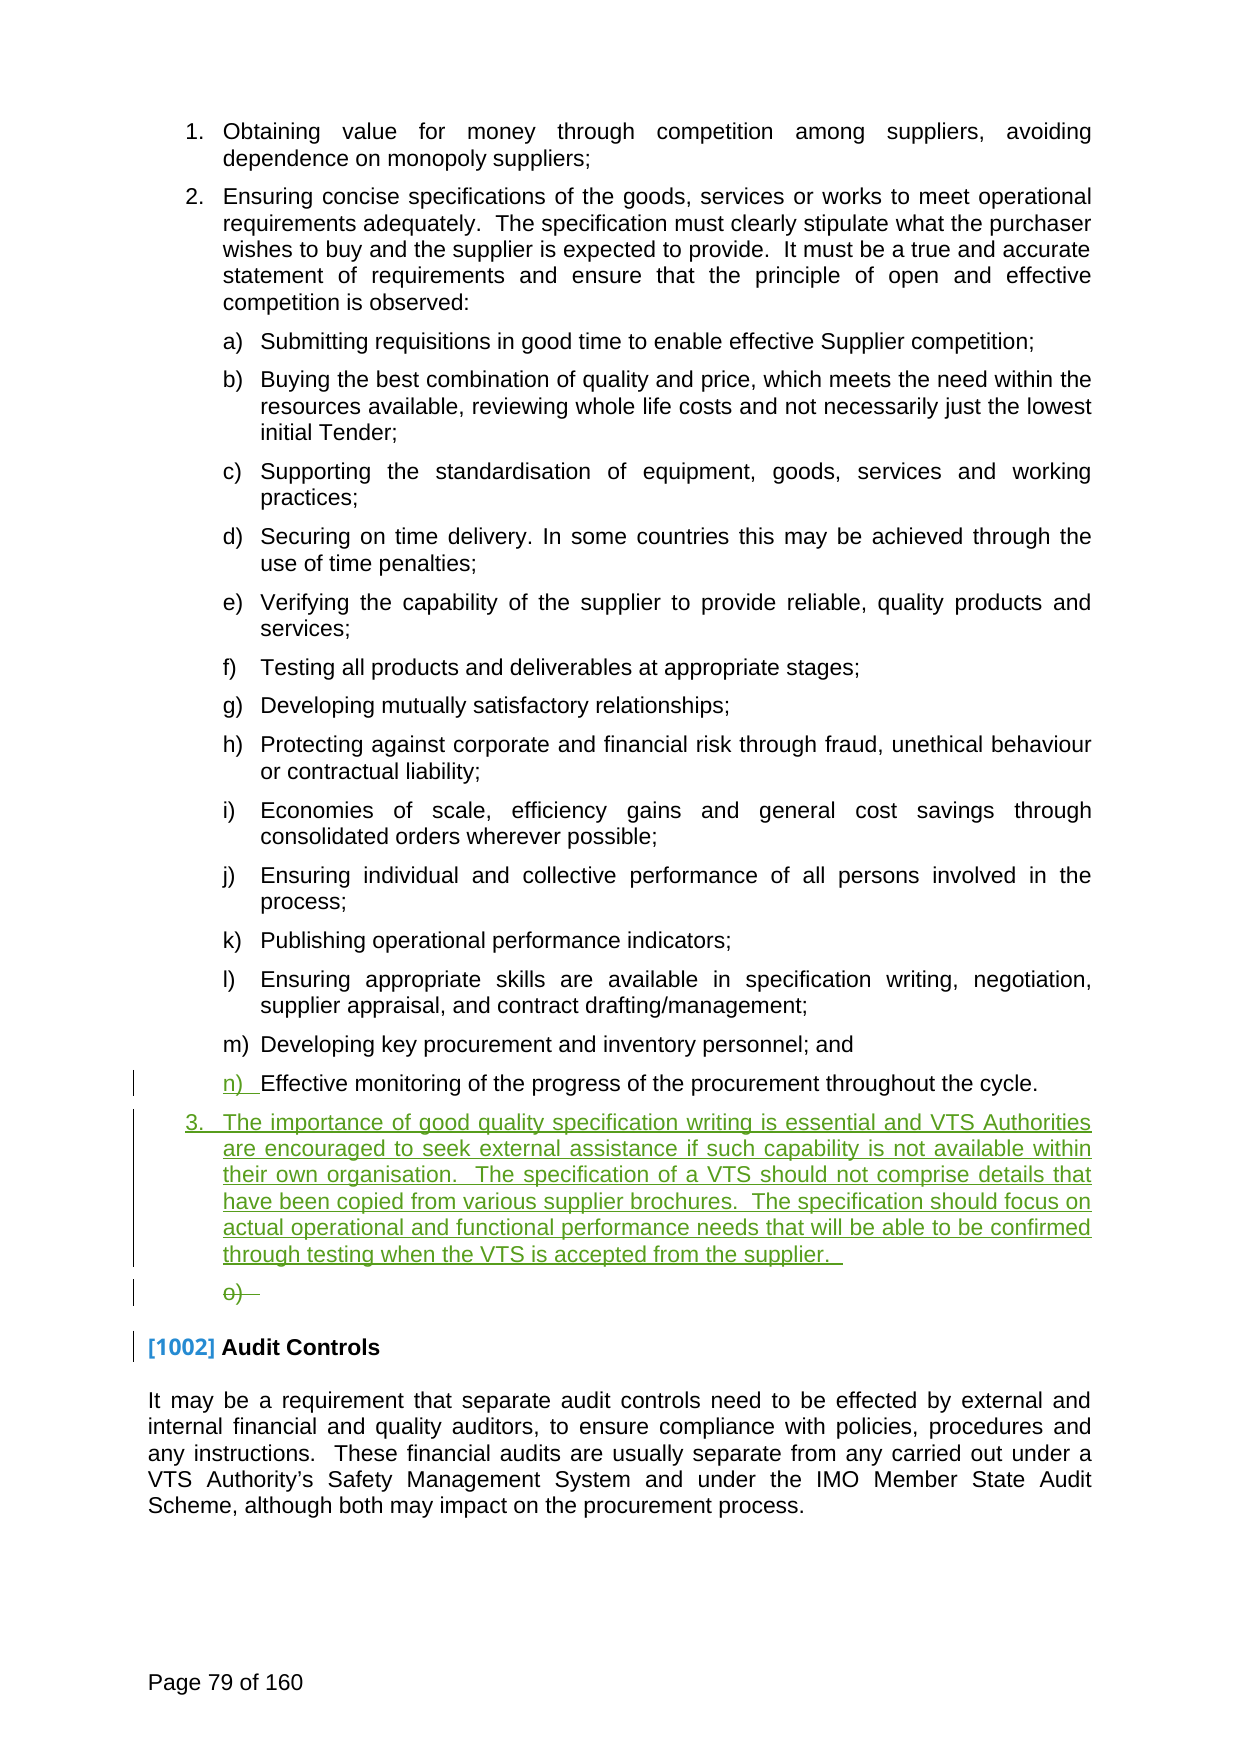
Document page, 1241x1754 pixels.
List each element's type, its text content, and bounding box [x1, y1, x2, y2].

subtitle Audit Controls [148, 1331, 1092, 1362]
list Protecting against corporate and financial risk through fraud, unethical behaviour or contractual liability; [223, 731, 1092, 784]
list Testing all products and deliverables at appropriate stages; [223, 654, 1092, 680]
list Effective monitoring of the progress of the procurement throughout the cycle. [223, 1070, 1092, 1096]
list Publishing operational performance indicators; [223, 927, 1092, 953]
list Developing key procurement and inventory personnel; and [223, 1031, 1092, 1057]
list Developing mutually satisfactory relationships; [223, 692, 1092, 719]
list Supporting the standardisation of equipment, goods, services and working practices; [223, 458, 1092, 511]
list Obtaining value for money through competition among suppliers, avoiding dependence on monopoly suppliers; [185, 118, 1092, 171]
list Verifying the capability of the supplier to provide reliable, quality products and services; [223, 588, 1092, 641]
list Ensuring concise specifications of the goods, services or works to meet operational requirements adequately. The specification must clearly stipulate what the purchaser wishes to buy and the supplier is expected to provide. It must be a true and accurate statement of requirements and ensure that the principle of open and effective competition is observed: [185, 183, 1092, 315]
list Securing on time delivery. In some countries this may be achieved through the use of time penalties; [223, 523, 1092, 576]
list Submitting requisitions in good time to enable effective Supplier competition; [223, 328, 1092, 354]
list Buying the best combination of quality and price, which meets the need within the resources available, reviewing whole life costs and not necessarily just the lowest initial Tender; [223, 366, 1092, 446]
text It may be a requirement that separate audit controls need to be effected by external and internal financial and quality auditors, to ensure compliance with policies, procedures and any instructions. These financial audits are usually separate from any carried out under a VTS Authority’s Safety Management System and under the IMO Member State Audit Scheme, although both may impact on the procurement process. [148, 1387, 1092, 1519]
list Economies of scale, efficiency gains and general cost savings through consolidated orders wherever possible; [223, 797, 1092, 849]
list Ensuring appropriate skills are available in specification writing, negotiation, supplier appraisal, and contract drafting/management; [223, 966, 1092, 1018]
list Ensuring individual and collective performance of all persons involved in the process; [223, 862, 1092, 914]
